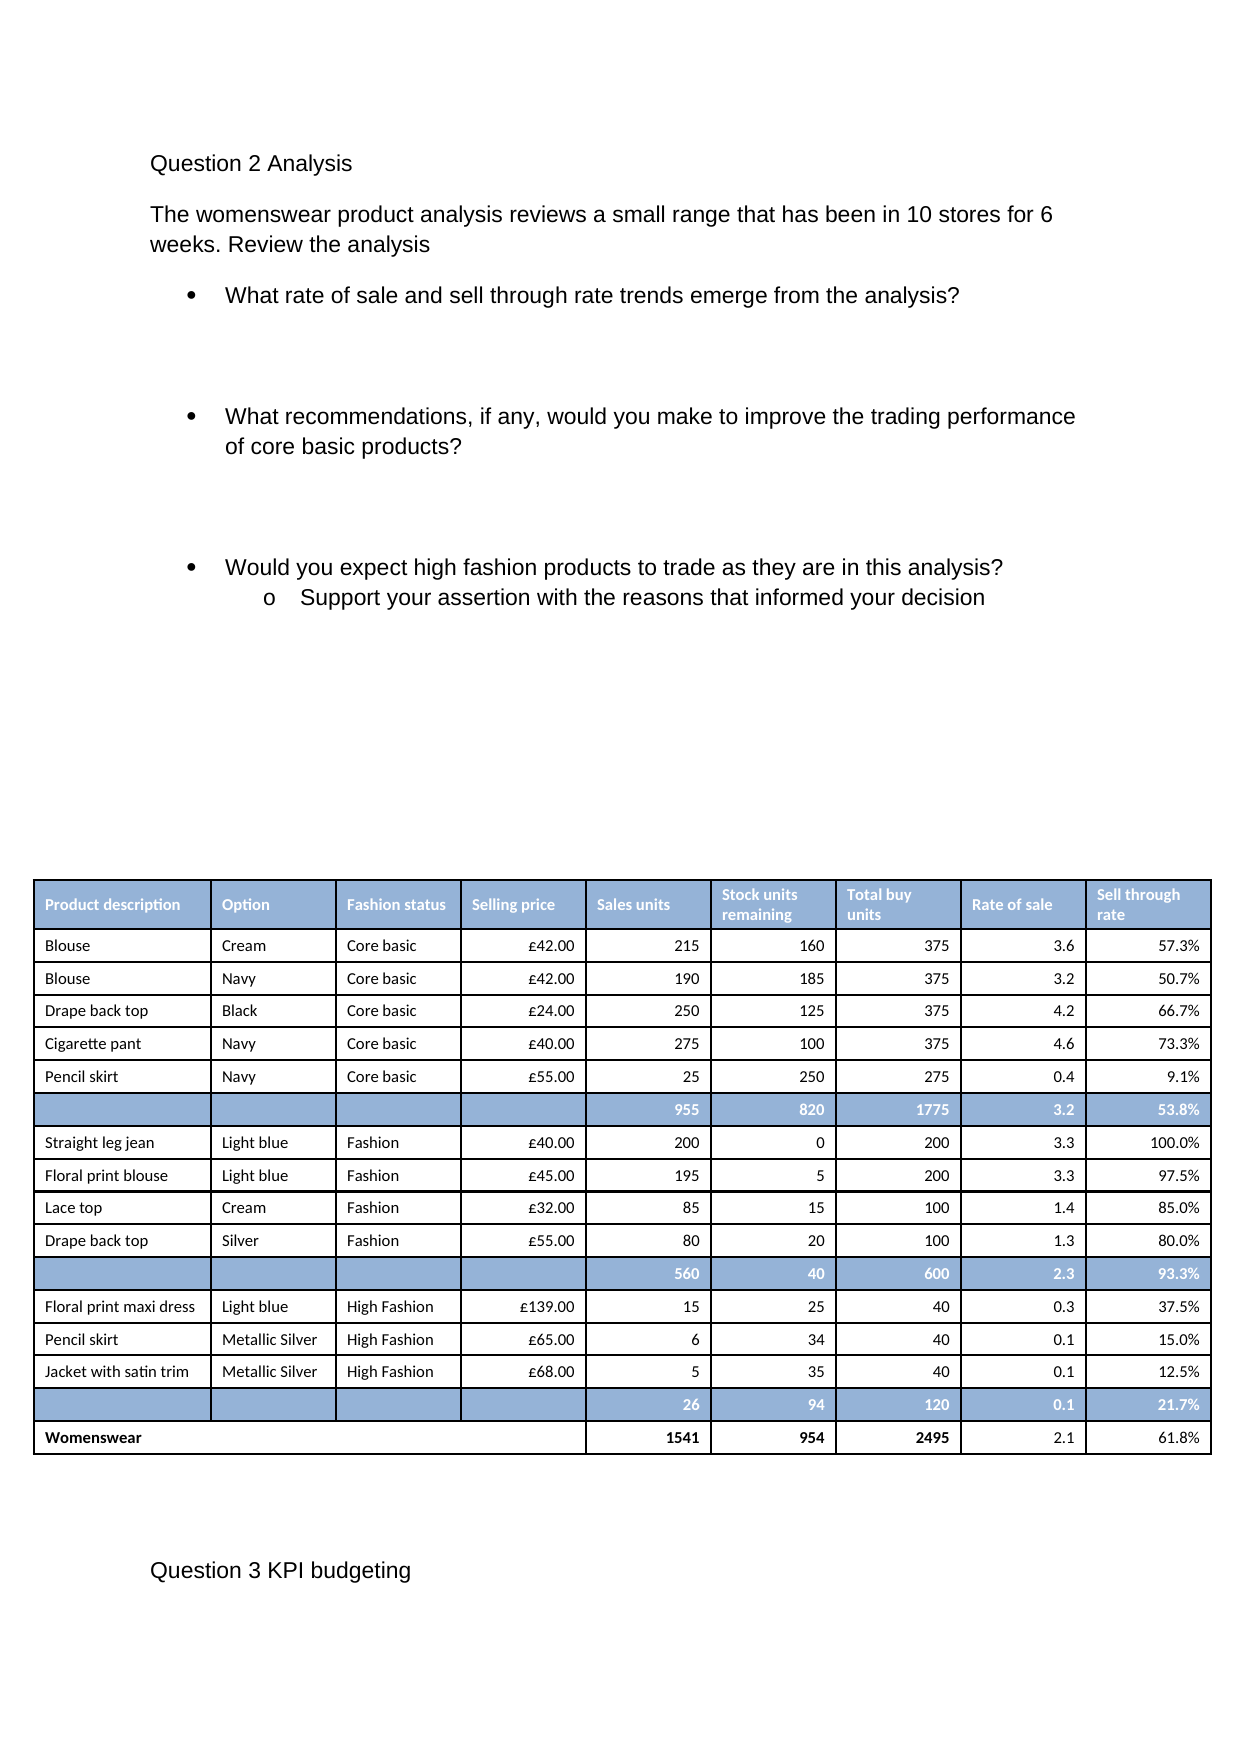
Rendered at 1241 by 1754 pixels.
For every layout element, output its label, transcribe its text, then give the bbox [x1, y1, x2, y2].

table_cell £42.00 [462, 963, 585, 993]
table_cell Navy [212, 1028, 335, 1059]
table_cell £65.00 [462, 1324, 585, 1354]
table_cell 954 [712, 1422, 835, 1453]
table_cell 21.7% [1087, 1389, 1210, 1420]
table_cell Core basic [337, 996, 460, 1026]
table_cell Core basic [337, 930, 460, 961]
table_cell [462, 1258, 585, 1289]
table_cell 66.7% [1087, 996, 1210, 1026]
table_header Stock units remaining [712, 881, 835, 928]
table_cell 94 [712, 1389, 835, 1420]
table_cell 15 [587, 1291, 710, 1322]
table_cell [212, 1258, 335, 1289]
table_cell Light blue [212, 1127, 335, 1157]
table_cell 100 [712, 1028, 835, 1059]
table_cell £40.00 [462, 1127, 585, 1157]
table_cell Blouse [35, 930, 210, 961]
table_cell £24.00 [462, 996, 585, 1026]
table_cell 5 [712, 1160, 835, 1190]
table_cell High Fashion [337, 1291, 460, 1322]
table_cell Cream [212, 1193, 335, 1223]
table_cell [336, 1422, 461, 1453]
table_cell 250 [712, 1061, 835, 1092]
table_cell Fashion [337, 1193, 460, 1223]
table_cell 5 [587, 1356, 710, 1387]
table_cell 185 [712, 963, 835, 993]
table_header Fashion status [337, 881, 460, 928]
table_cell 40 [837, 1324, 960, 1354]
table_cell £55.00 [462, 1225, 585, 1256]
table_cell £139.00 [462, 1291, 585, 1322]
table_cell 4.6 [962, 1028, 1085, 1059]
table_cell [35, 1094, 210, 1125]
table_cell £68.00 [462, 1356, 585, 1387]
table_cell 820 [712, 1094, 835, 1125]
table_cell 97.5% [1087, 1160, 1210, 1190]
table_cell Silver [212, 1225, 335, 1256]
table_cell Navy [212, 1061, 335, 1092]
table_cell 2.3 [962, 1258, 1085, 1289]
table_cell [461, 1422, 585, 1453]
table_cell 955 [587, 1094, 710, 1125]
table_cell 50.7% [1087, 963, 1210, 993]
table_cell Metallic Silver [212, 1324, 335, 1354]
table_cell [35, 1258, 210, 1289]
table_cell 12.5% [1087, 1356, 1210, 1387]
table_cell 0.1 [962, 1356, 1085, 1387]
table_header Product description [35, 881, 210, 928]
table_cell Blouse [35, 963, 210, 993]
table_cell 200 [587, 1127, 710, 1157]
table_cell 3.3 [962, 1160, 1085, 1190]
table_cell 375 [837, 930, 960, 961]
table_cell Pencil skirt [35, 1061, 210, 1092]
table_cell 35 [712, 1356, 835, 1387]
table_cell 25 [712, 1291, 835, 1322]
table_cell 275 [837, 1061, 960, 1092]
table_cell 1.4 [962, 1193, 1085, 1223]
table_cell 250 [587, 996, 710, 1026]
list What recommendations, if any, would you make to improve the trading performance of core basic products? [187, 403, 1090, 460]
table_cell 375 [837, 963, 960, 993]
table_cell [212, 1389, 335, 1420]
table_cell 0.1 [962, 1324, 1085, 1354]
table_cell 600 [837, 1258, 960, 1289]
table_cell 1541 [587, 1422, 710, 1453]
table_cell Black [212, 996, 335, 1026]
table_header Sales units [587, 881, 710, 928]
table_cell 100 [837, 1193, 960, 1223]
table_cell 80 [587, 1225, 710, 1256]
table_cell Cigarette pant [35, 1028, 210, 1059]
table_cell 0 [712, 1127, 835, 1157]
table_header Option [212, 881, 335, 928]
table_cell Drape back top [35, 996, 210, 1026]
table_header Rate of sale [962, 881, 1085, 928]
table_cell Core basic [337, 1028, 460, 1059]
table_cell 275 [587, 1028, 710, 1059]
table_cell 40 [712, 1258, 835, 1289]
table_cell 34 [712, 1324, 835, 1354]
table_cell High Fashion [337, 1356, 460, 1387]
table_cell [462, 1389, 585, 1420]
table_cell 100 [837, 1225, 960, 1256]
table_cell Fashion [337, 1127, 460, 1157]
table_cell 0.4 [962, 1061, 1085, 1092]
text The womenswear product analysis reviews a small range that has been in 10 stores for 6 weeks. Review the analysis [150, 201, 1090, 258]
table_cell 40 [837, 1356, 960, 1387]
table_cell [337, 1389, 460, 1420]
table_cell 26 [587, 1389, 710, 1420]
text Question 3 KPI budgeting [150, 1557, 1090, 1583]
table_cell [212, 1094, 335, 1125]
text Question 2 Analysis [150, 150, 1090, 176]
table_cell 20 [712, 1225, 835, 1256]
table_cell 3.3 [962, 1127, 1085, 1157]
table_cell 9.1% [1087, 1061, 1210, 1092]
table_cell 200 [837, 1127, 960, 1157]
table_cell Lace top [35, 1193, 210, 1223]
table_cell 200 [837, 1160, 960, 1190]
table_cell 100.0% [1087, 1127, 1210, 1157]
table_cell 190 [587, 963, 710, 993]
list Would you expect high fashion products to trade as they are in this analysis? [187, 554, 1090, 581]
table_cell 3.2 [962, 1094, 1085, 1125]
table_cell 215 [587, 930, 710, 961]
table_cell 2495 [837, 1422, 960, 1453]
table_cell Cream [212, 930, 335, 961]
table_cell 40 [837, 1291, 960, 1322]
table_cell Metallic Silver [212, 1356, 335, 1387]
table_cell 53.8% [1087, 1094, 1210, 1125]
table_cell 93.3% [1087, 1258, 1210, 1289]
table_cell Light blue [212, 1160, 335, 1190]
table_cell 85.0% [1087, 1193, 1210, 1223]
table_cell [211, 1422, 336, 1453]
table_cell Floral print blouse [35, 1160, 210, 1190]
table_cell Pencil skirt [35, 1324, 210, 1354]
table_cell 61.8% [1087, 1422, 1210, 1453]
table_cell 560 [587, 1258, 710, 1289]
table_cell Core basic [337, 1061, 460, 1092]
table_cell 2.1 [962, 1422, 1085, 1453]
table_cell 120 [837, 1389, 960, 1420]
table_cell Navy [212, 963, 335, 993]
table_cell £32.00 [462, 1193, 585, 1223]
table_cell 73.3% [1087, 1028, 1210, 1059]
table_cell 80.0% [1087, 1225, 1210, 1256]
table_cell 6 [587, 1324, 710, 1354]
table_cell [337, 1258, 460, 1289]
table_cell 0.3 [962, 1291, 1085, 1322]
table_cell £42.00 [462, 930, 585, 961]
table_cell £40.00 [462, 1028, 585, 1059]
table_cell [462, 1094, 585, 1125]
table_cell 3.2 [962, 963, 1085, 993]
table_cell 4.2 [962, 996, 1085, 1026]
table_cell Core basic [337, 963, 460, 993]
table_cell 375 [837, 1028, 960, 1059]
table_cell 85 [587, 1193, 710, 1223]
table_cell Fashion [337, 1160, 460, 1190]
table_cell £45.00 [462, 1160, 585, 1190]
table_cell Floral print maxi dress [35, 1291, 210, 1322]
table_cell High Fashion [337, 1324, 460, 1354]
table_cell [337, 1094, 460, 1125]
table_cell Womenswear [35, 1422, 211, 1453]
table_header Total buy units [837, 881, 960, 928]
table_cell 57.3% [1087, 930, 1210, 961]
table_header Sell through rate [1087, 881, 1210, 928]
table_cell 25 [587, 1061, 710, 1092]
table_cell £55.00 [462, 1061, 585, 1092]
table_cell Drape back top [35, 1225, 210, 1256]
table_cell 1775 [837, 1094, 960, 1125]
table_cell 15 [712, 1193, 835, 1223]
table_cell 1.3 [962, 1225, 1085, 1256]
table_cell 0.1 [962, 1389, 1085, 1420]
table_cell 160 [712, 930, 835, 961]
table_cell 37.5% [1087, 1291, 1210, 1322]
table_cell 3.6 [962, 930, 1085, 961]
table_cell [35, 1389, 210, 1420]
table_cell 15.0% [1087, 1324, 1210, 1354]
table_header Selling price [462, 881, 585, 928]
table_cell Light blue [212, 1291, 335, 1322]
table_cell Fashion [337, 1225, 460, 1256]
table_cell Jacket with satin trim [35, 1356, 210, 1387]
table_cell 375 [837, 996, 960, 1026]
table_cell 195 [587, 1160, 710, 1190]
list Support your assertion with the reasons that informed your decision [262, 584, 1090, 613]
list What rate of sale and sell through rate trends emerge from the analysis? [187, 282, 1090, 309]
table_cell 125 [712, 996, 835, 1026]
table_cell Straight leg jean [35, 1127, 210, 1157]
